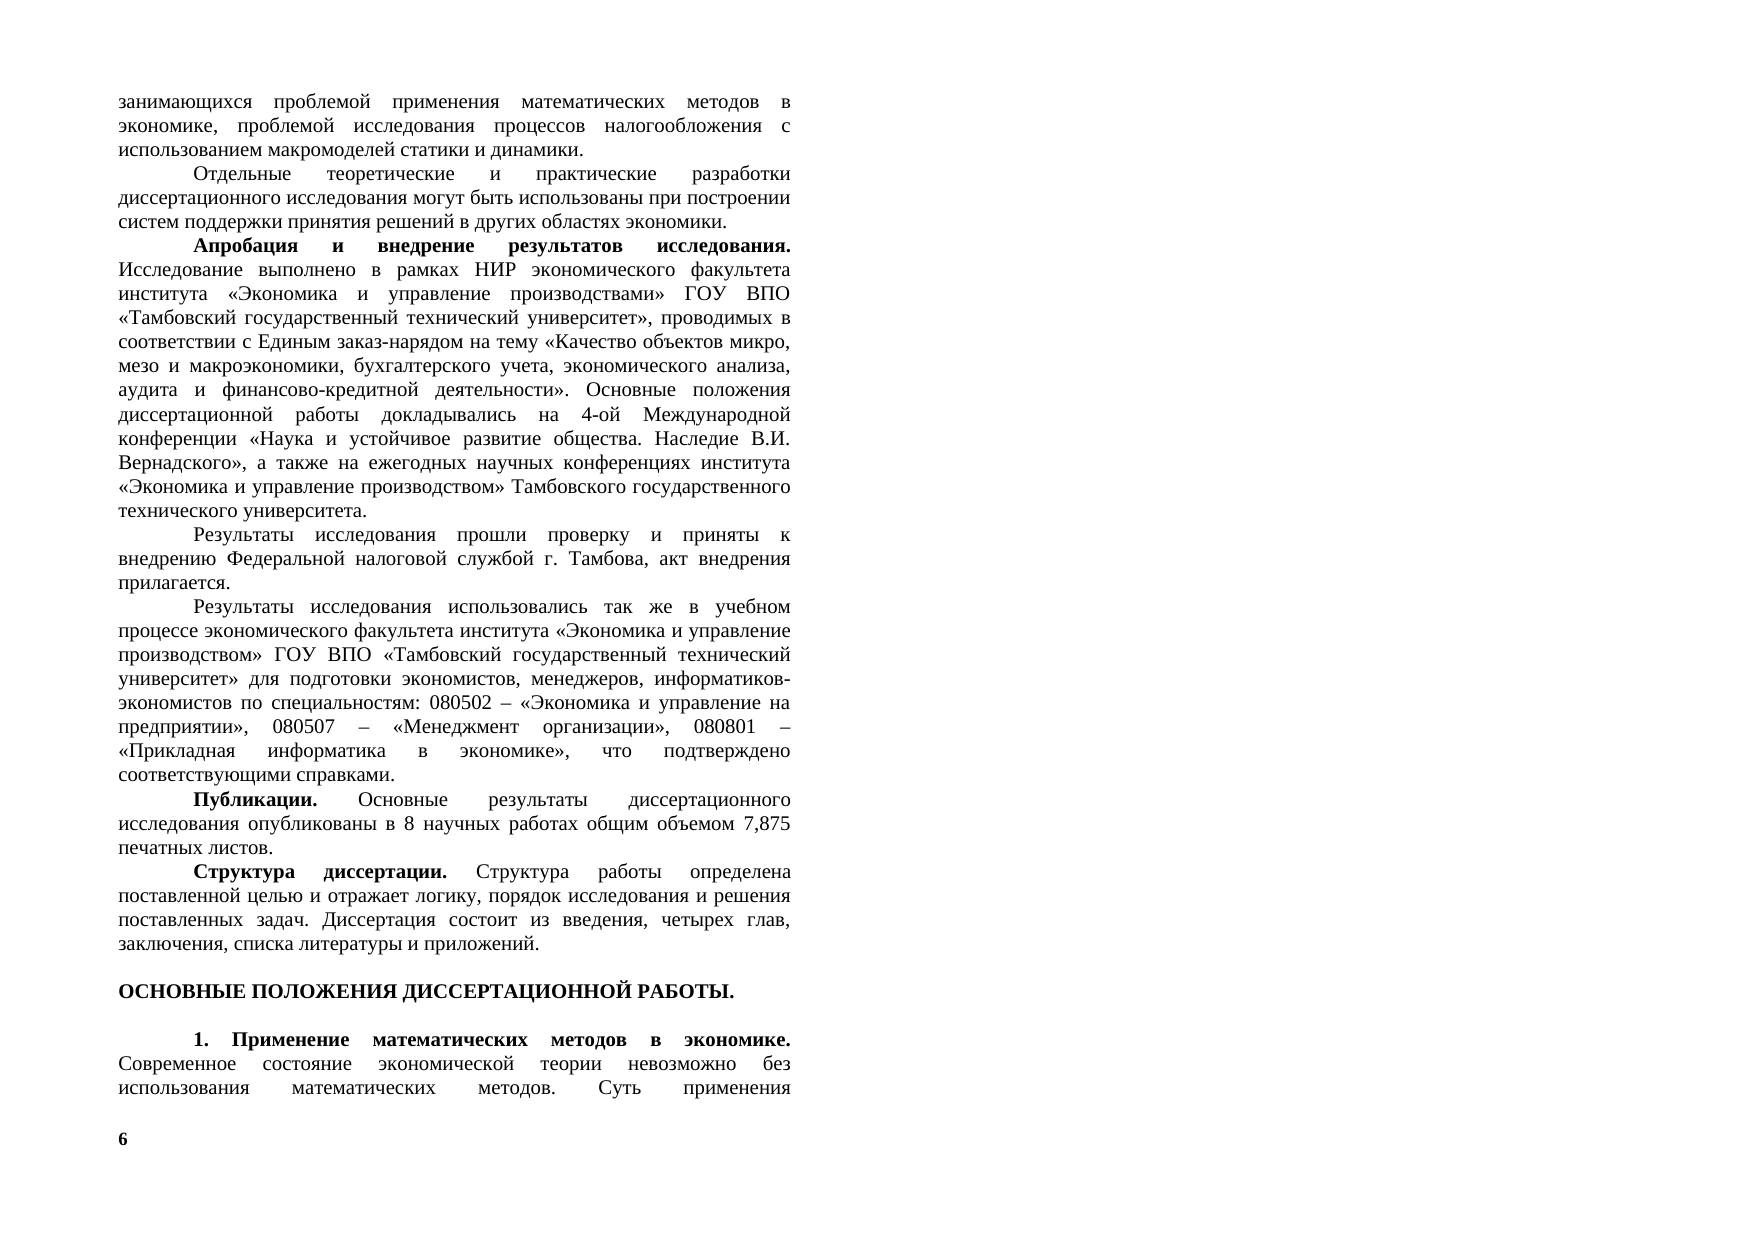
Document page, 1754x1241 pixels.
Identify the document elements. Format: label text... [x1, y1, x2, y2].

list Результаты исследования использовались так же в учебном процессе экономического факультета института «Экономика и управление производством» ГОУ ВПО «Тамбовский государственный технический университет» для подготовки экономистов, менеджеров, информатиков-экономистов по специальностям: 080502 – «Экономика и управление на предприятии», 080507 – «Менеджмент организации», 080801 – «Прикладная информатика в экономике», что подтверждено соответствующими справками. [118, 594, 791, 786]
list Отдельные теоретические и практические разработки диссертационного исследования могут быть использованы при построении систем поддержки принятия решений в других областях экономики. [118, 161, 791, 233]
list Апробация и внедрение результатов исследования. Исследование выполнено в рамках НИР экономического факультета института «Экономика и управление производствами» ГОУ ВПО «Тамбовский государственный технический университет», проводимых в соответствии с Единым заказ-нарядом на тему «Качество объектов микро, мезо и макроэкономики, бухгалтерского учета, экономического анализа, аудита и финансово-кредитной деятельности». Основные положения диссертационной работы докладывались на 4-ой Международной конференции «Наука и устойчивое развитие общества. Наследие В.И. Вернадского», а также на ежегодных научных конференциях института «Экономика и управление производством» Тамбовского государственного технического университета. [118, 233, 791, 522]
list Структура диссертации. Структура работы определена поставленной целью и отражает логику, порядок исследования и решения поставленных задач. Диссертация состоит из введения, четырех глав, заключения, списка литературы и приложений. [118, 859, 791, 955]
list Результаты исследования прошли проверку и приняты к внедрению Федеральной налоговой службой г. Тамбова, акт внедрения прилагается. [118, 522, 791, 594]
list Публикации. Основные результаты диссертационного исследования опубликованы в 8 научных работах общим объемом 7,875 печатных листов. [118, 786, 791, 859]
list ОСНОВНЫЕ ПОЛОЖЕНИЯ ДИССЕРТАЦИОННОЙ РАБОТЫ. [118, 979, 791, 1003]
